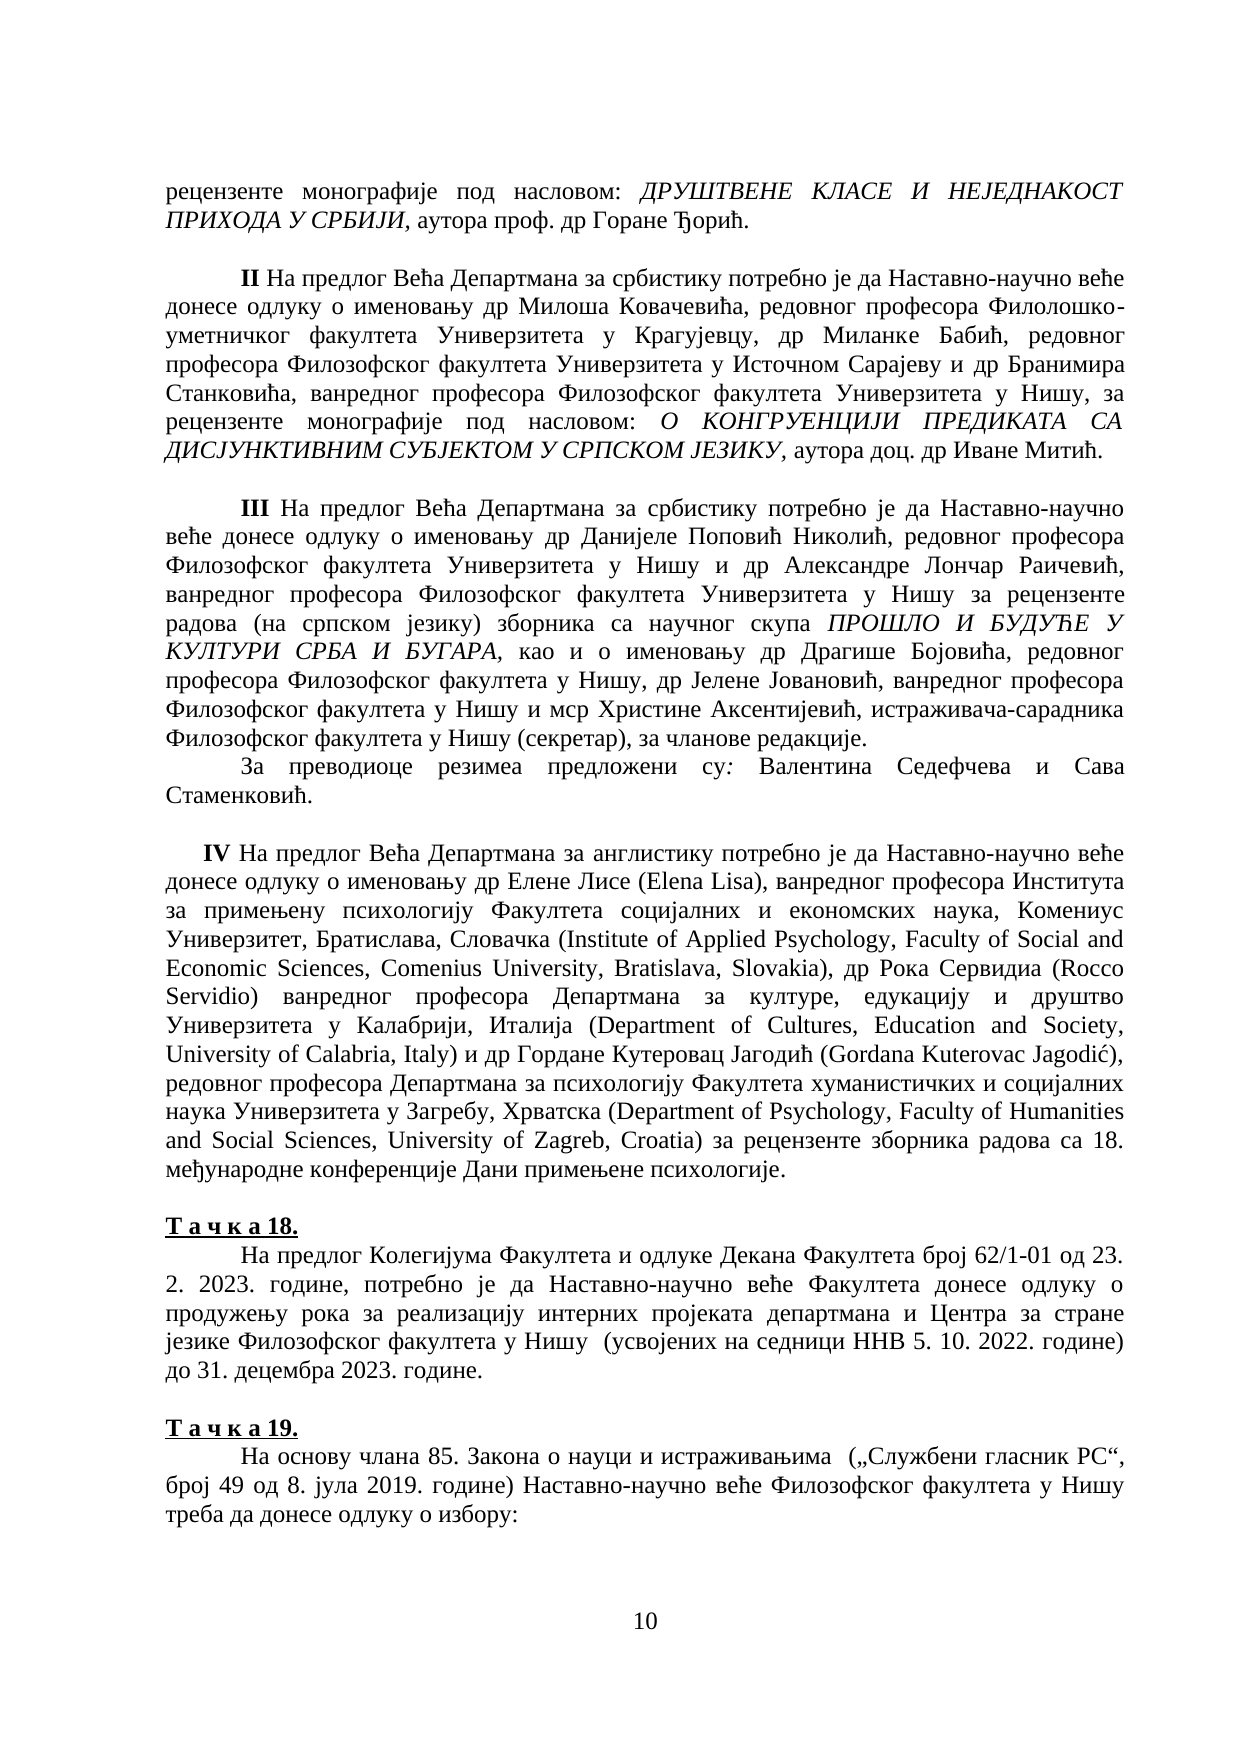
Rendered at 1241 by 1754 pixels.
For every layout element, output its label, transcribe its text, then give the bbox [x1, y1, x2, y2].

text IV На предлог Већа Департмана за англистику потребно је да Наставно-научно веће донесе одлуку о именовању др Елене Лисе (Elena Lisa), ванредног професора Института за примењену психологију Факултета социјалних и економских наука, Комениус Универзитет, Братислава, Словачка (Institute of Applied Psychology, Faculty of Social and Economic Sciences, Comenius University, Bratislava, Slovakia), др Рока Сервидиа (Rocco Servidio) ванредног професора Департмана за културе, едукацију и друштво Универзитета у Калабрији, Италија (Department of Cultures, Education and Society, University of Calabria, Italy) и др Гордане Кутеровац Јагодић (Gordana Kuterovac Jagodić), редовног професора Департмана за психологију Факултета хуманистичких и социјалних наука Универзитета у Загребу, Хрватска (Department of Psychology, Faculty of Humanities and Social Sciences, University of Zagreb, Croatia) за рецензенте зборника радова са 18. међународне конференције Дани примењене психологије. [165, 838, 1125, 1183]
text На основу члана 85. Закона о науци и истраживањима („Службени гласник РС“, број 49 од 8. јула 2019. године) Наставно-научно веће Филозофског факултета у Нишу треба да донесе одлуку о избору: [165, 1441, 1125, 1528]
text За преводиоце резимеа предложени су: Валентина Седефчева и Сава Стаменковић. [165, 751, 1125, 809]
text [165, 176, 1125, 234]
text III На предлог Већа Департмана за србистику потребно је да Наставно-научно веће донесе одлуку о именовању др Данијеле Поповић Николић, редовног професора Филозофског факултета Универзитета у Нишу и др Александре Лончар Раичевић, ванредног професора Филозофског факултета Универзитета у Нишу за рецензенте радова (на српском језику) зборника са научног скупа ПРОШЛО И БУДУЋЕ У КУЛТУРИ СРБА И БУГАРА, као и о именовању др Драгише Бојовића, редовног професора Филозофског факултета у Нишу, др Јелене Јовановић, ванредног професора Филозофског факултета у Нишу и мср Христине Аксентијевић, истраживача-сарадника Филозофског факултета у Нишу (секретар), за чланове редакције. [165, 493, 1125, 751]
text II На предлог Већа Департмана за србистику потребно је да Наставно-научно веће донесе одлуку о именовању др Милоша Ковачевића, редовног професора Филолошко-уметничког факултета Универзитета у Крагујевцу, др Миланкe Бабић, редовног професора Филозофског факултета Универзитета у Источном Сарајеву и др Бранимира Станковића, ванредног професора Филозофског факултета Универзитета у Нишу, за рецензенте монографије под насловом: О КОНГРУЕНЦИЈИ ПРЕДИКАТА СА ДИСЈУНКТИВНИМ СУБЈЕКТОМ У СРПСКОМ ЈЕЗИКУ, аутора доц. др Иване Митић. [165, 263, 1125, 464]
text На предлог Колегијума Факултета и одлуке Декана Факултета број 62/1-01 од 23. 2. 2023. године, потребно је да Наставно-научно веће Факултета донесе одлуку о продужењу рока за реализацију интерних пројеката департмана и Центра за стране језике Филозофског факултета у Нишу (усвојених на седници ННВ 5. 10. 2022. године) до 31. децембра 2023. године. [165, 1240, 1125, 1384]
text Т а ч к а 19. [165, 1413, 1125, 1441]
text Т а ч к а 18. [165, 1211, 1125, 1240]
